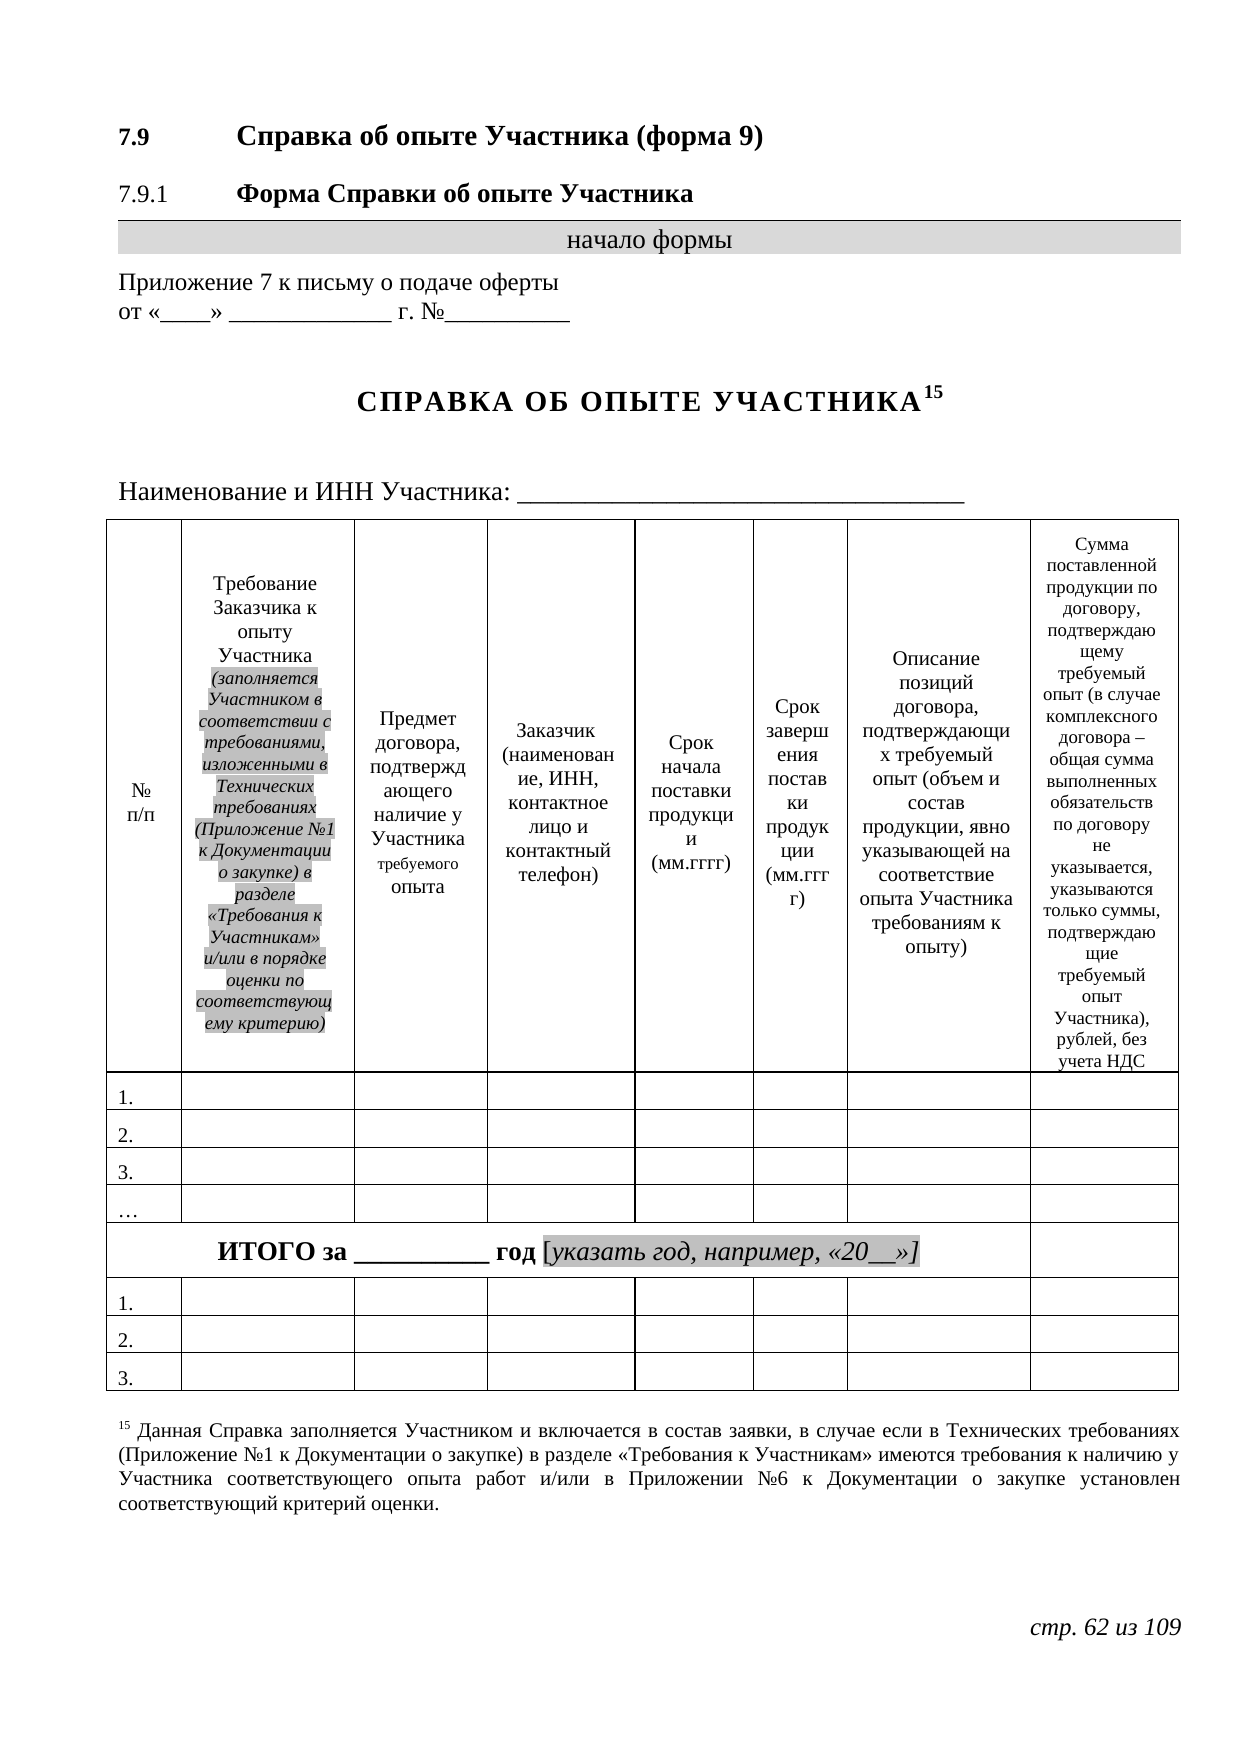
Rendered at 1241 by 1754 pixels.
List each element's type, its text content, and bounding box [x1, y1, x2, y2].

table_cell … [107, 1185, 181, 1222]
table_cell [848, 1185, 1030, 1222]
table_cell [107, 1353, 181, 1390]
table_cell [107, 1073, 181, 1109]
table_cell [1031, 1185, 1178, 1222]
table_cell [182, 1316, 354, 1352]
table_cell [754, 1353, 847, 1390]
table_cell [636, 1185, 753, 1222]
table_cell [182, 1110, 354, 1147]
table_cell [1031, 1223, 1178, 1277]
table_cell [636, 1353, 753, 1390]
table_header Требование Заказчика к опыту Участника (заполняется Участником в соответствии с требованиями, изложенными в Технических требованиях (Приложение №1 к Документации о закупке) в разделе «Требования к Участникам» и/или в порядке оценки по соответствующему критерию) [182, 520, 354, 1071]
table_cell [355, 1148, 487, 1184]
table_cell [182, 1073, 354, 1109]
table_cell [848, 1110, 1030, 1147]
table_cell [488, 1148, 634, 1184]
table_cell [355, 1073, 487, 1109]
table_cell [754, 1148, 847, 1184]
table_cell [107, 1148, 181, 1184]
table_cell [355, 1278, 487, 1314]
table_cell [488, 1073, 634, 1109]
table_cell [754, 1110, 847, 1147]
table_cell [754, 1073, 847, 1109]
table_cell [355, 1185, 487, 1222]
table_cell [182, 1278, 354, 1314]
table_cell [1031, 1353, 1178, 1390]
table_cell [1031, 1073, 1178, 1109]
table_cell [848, 1278, 1030, 1314]
table_cell [488, 1110, 634, 1147]
table_cell [636, 1148, 753, 1184]
table_cell [355, 1316, 487, 1352]
table_header Срок начала поставки продукции (мм.гггг) [636, 520, 753, 1071]
table_cell [107, 1316, 181, 1352]
table_cell [1031, 1110, 1178, 1147]
table_cell [488, 1316, 634, 1352]
table_cell [636, 1110, 753, 1147]
table_cell [355, 1110, 487, 1147]
table_cell [107, 1110, 181, 1147]
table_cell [107, 1223, 1030, 1277]
text начало формы [118, 221, 1181, 254]
table_cell [848, 1316, 1030, 1352]
table_header Заказчик (наименование, ИНН, контактное лицо и контактный телефон) [488, 520, 634, 1071]
table_cell [488, 1278, 634, 1314]
table_cell [182, 1148, 354, 1184]
table_cell [107, 1278, 181, 1314]
text Приложение 7 к письму о подаче оферты от «____» _____________ г. №__________ [118, 267, 1181, 324]
table_cell [355, 1353, 487, 1390]
text Справка об опыте Участника [118, 381, 1181, 419]
table_header Срок завершения поставки продукции (мм.гггг) [754, 520, 847, 1071]
table_cell [182, 1185, 354, 1222]
table_cell [636, 1316, 753, 1352]
table_cell [1031, 1278, 1178, 1314]
table_header Описание позиций договора, подтверждающих требуемый опыт (объем и состав продукции, явно указывающей на соответствие опыта Участника требованиям к опыту) [848, 520, 1030, 1071]
table_header Сумма поставленной продукции по договору, подтверждающему требуемый опыт (в случае комплексного договора – общая сумма выполненных обязательств по договору не указывается, указываются только суммы, подтверждающие требуемый опыт Участника), рублей, без учета НДС [1031, 520, 1178, 1071]
table_cell [848, 1148, 1030, 1184]
text Наименование и ИНН Участника: _________________________________ [118, 475, 1181, 506]
table_cell [1031, 1148, 1178, 1184]
table_cell [848, 1073, 1030, 1109]
table_cell [636, 1278, 753, 1314]
table_header Предмет договора, подтверждающего наличие у Участника требуемого опыта [355, 520, 487, 1071]
table_cell [754, 1316, 847, 1352]
table_cell [488, 1185, 634, 1222]
table_cell [754, 1185, 847, 1222]
table_cell [636, 1073, 753, 1109]
table_cell [1031, 1316, 1178, 1352]
table_cell [754, 1278, 847, 1314]
subtitle Справка об опыте Участника (форма 9) [118, 118, 1184, 152]
text Форма Справки об опыте Участника [118, 177, 1181, 208]
table_cell [848, 1353, 1030, 1390]
table_cell [182, 1353, 354, 1390]
table_header № п/п [107, 520, 181, 1071]
table_cell [488, 1353, 634, 1390]
